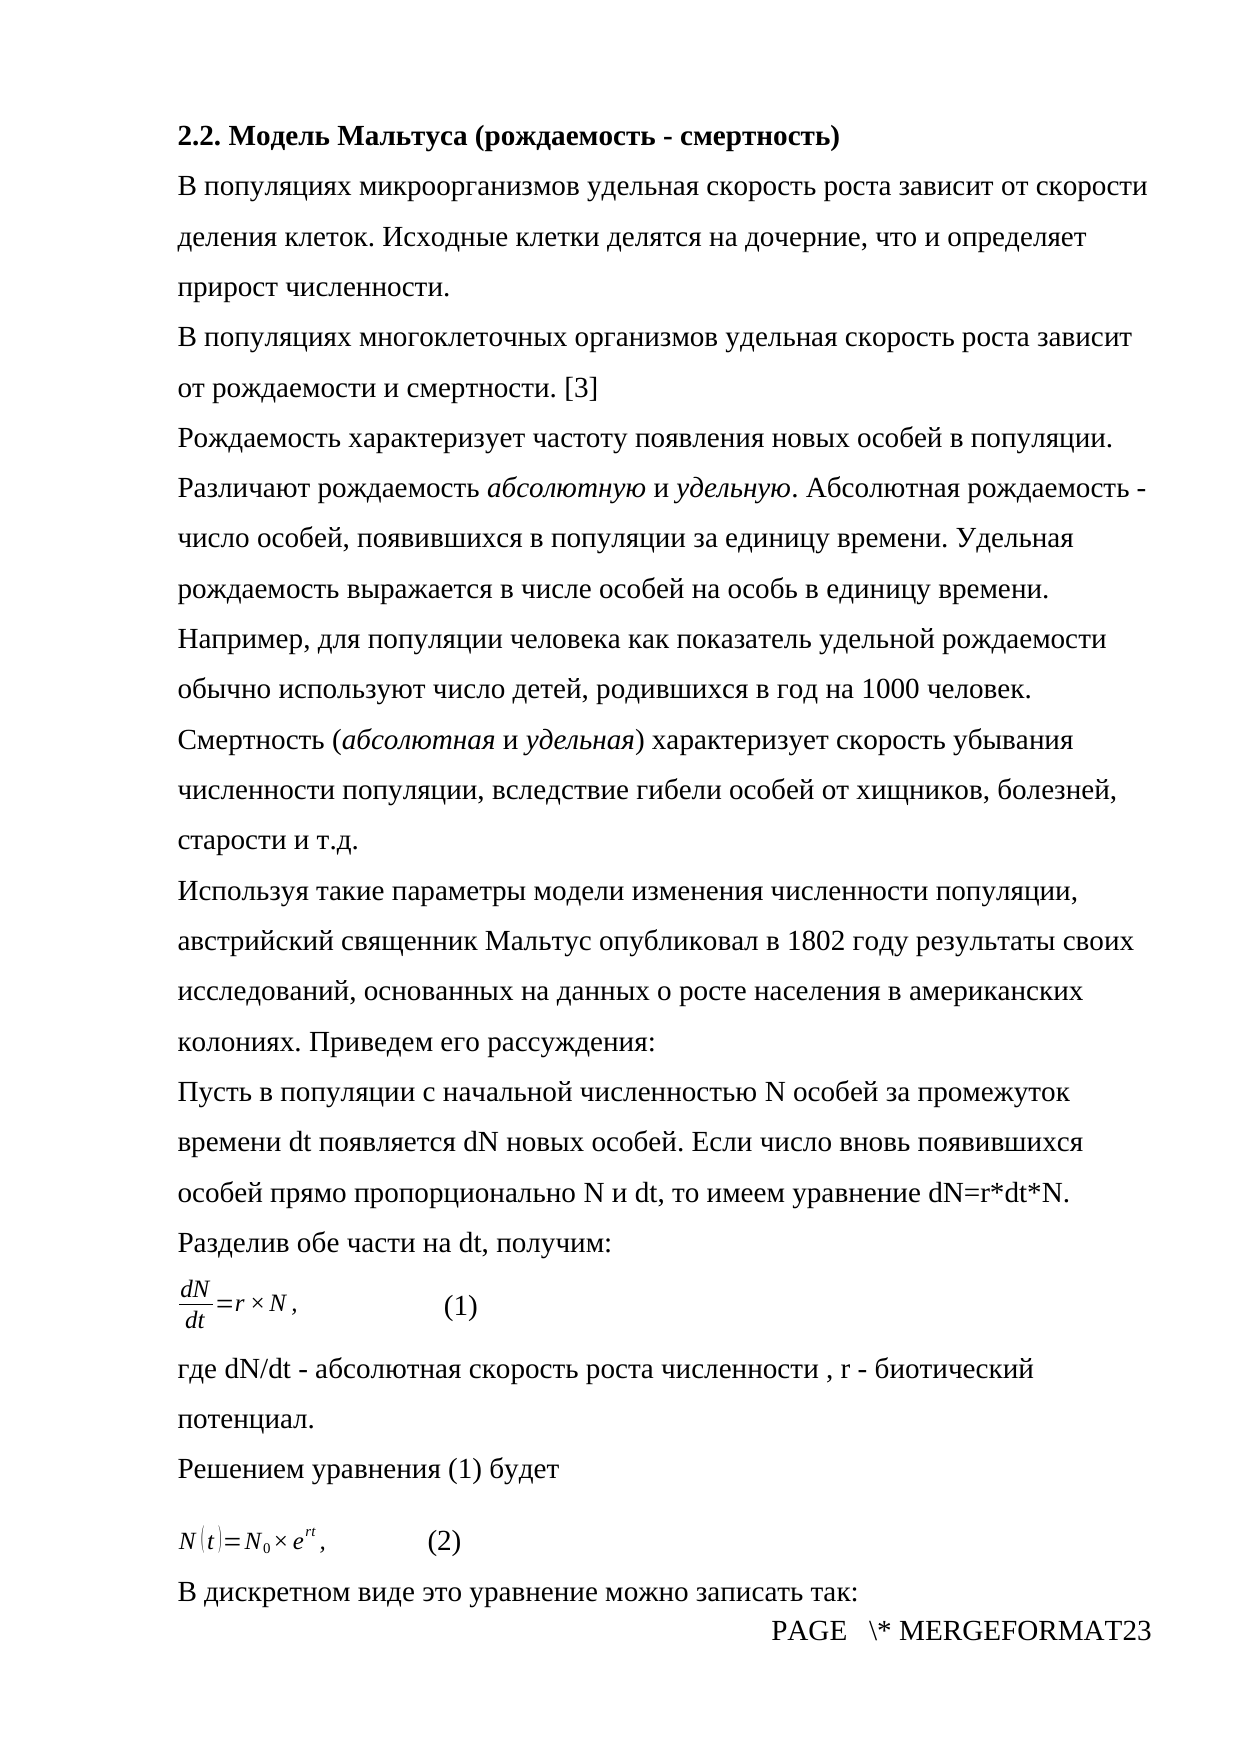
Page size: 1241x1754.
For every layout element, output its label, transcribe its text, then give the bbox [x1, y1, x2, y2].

text 2.2. Модель Мальтуса (рождаемость - смертность) В популяциях микроорганизмов удельная скорость роста зависит от скорости деления клеток. Исходные клетки делятся на дочерние, что и определяет прирост численности. В популяциях многоклеточных организмов удельная скорость роста зависит от рождаемости и смертности. [3] Рождаемость характеризует частоту появления новых особей в популяции. Различают рождаемость абсолютную и удельную. Абсолютная рождаемость - число особей, появившихся в популяции за единицу времени. Удельная рождаемость выражается в числе особей на особь в единицу времени. Например, для популяции человека как показатель удельной рождаемости обычно используют число детей, родившихся в год на 1000 человек. Смертность (абсолютная и удельная) характеризует скорость убывания численности популяции, вследствие гибели особей от хищников, болезней, старости и т.д. Используя такие параметры модели изменения численности популяции, австрийский священник Мальтус опубликовал в 1802 году результаты своих исследований, основанных на данных о росте населения в американских колониях. Приведем его рассуждения: Пусть в популяции с начальной численностью N особей за промежуток времени dt появляется dN новых особей. Если число вновь появившихся особей прямо пропорционально N и dt, то имеем уравнение dN=r*dt*N. Разделив обе части на dt, получим: (1) где dN/dt - абсолютная скорость роста численности , r - биотический потенциал. Решением уравнения (1) будет [177, 118, 1152, 1485]
text (2) В дискретном виде это уравнение можно записать так: [177, 1523, 1152, 1608]
